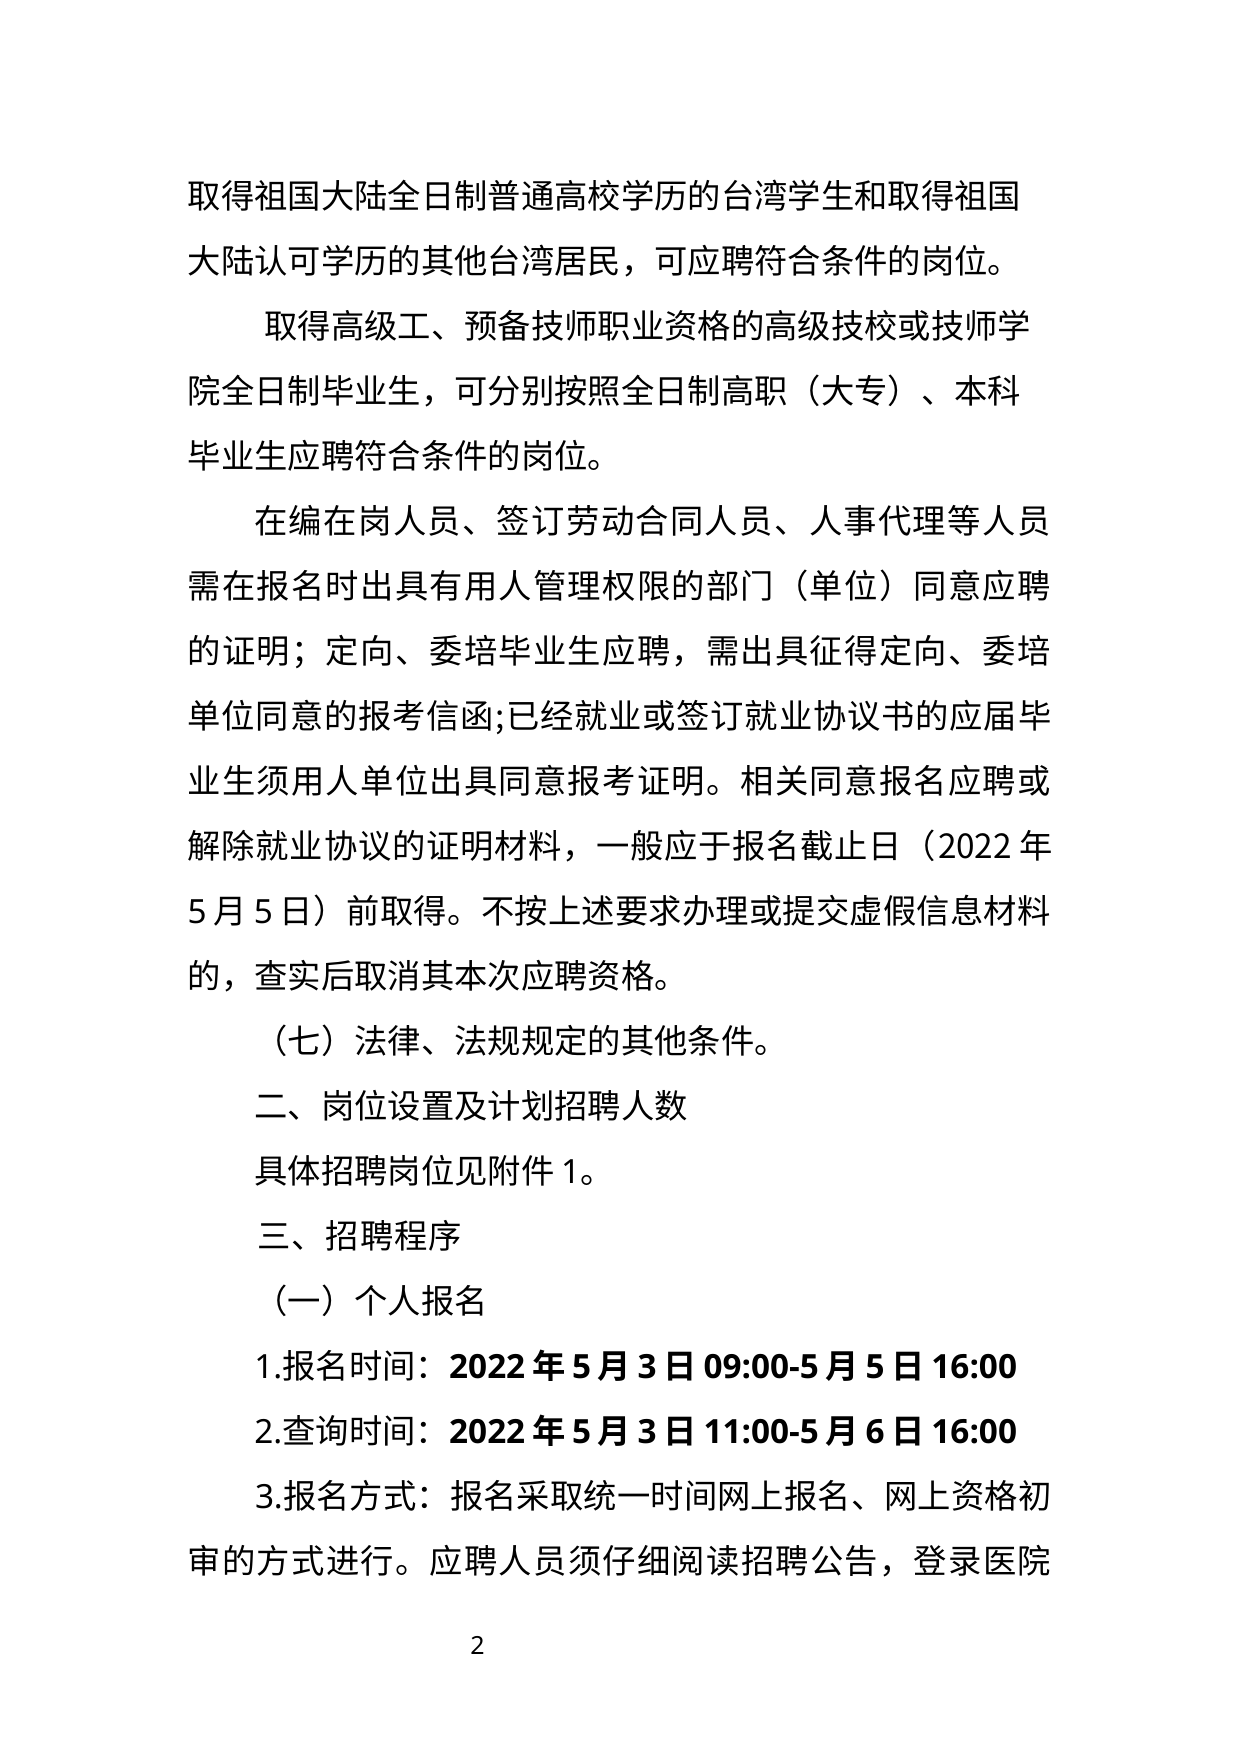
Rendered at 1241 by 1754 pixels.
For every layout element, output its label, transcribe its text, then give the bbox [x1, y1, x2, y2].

text 三、招聘程序 [187, 1202, 1053, 1267]
text 二、岗位设置及计划招聘人数 [187, 1072, 1053, 1137]
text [187, 1462, 1053, 1592]
text （一）个人报名 [187, 1267, 1053, 1332]
text 取得高级工、预备技师职业资格的高级技校或技师学院全日制毕业生，可分别按照全日制高职（大专）、本科毕业生应聘符合条件的岗位。 [187, 292, 1053, 487]
text 2.查询时间：2022年5月3日11:00-5月6日16:00 [187, 1397, 1053, 1462]
text （七）法律、法规规定的其他条件。 [187, 1007, 1053, 1072]
text 1.报名时间：2022年5月3日09:00-5月5日16:00 [187, 1332, 1053, 1397]
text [187, 162, 1053, 292]
text 在编在岗人员、签订劳动合同人员、人事代理等人员需在报名时出具有用人管理权限的部门（单位）同意应聘的证明；定向、委培毕业生应聘，需出具征得定向、委培单位同意的报考信函;已经就业或签订就业协议书的应届毕业生须用人单位出具同意报考证明。相关同意报名应聘或解除就业协议的证明材料，一般应于报名截止日（2022年5月5日）前取得。不按上述要求办理或提交虚假信息材料的，查实后取消其本次应聘资格。 [187, 487, 1053, 1007]
text 具体招聘岗位见附件1。 [187, 1137, 1053, 1202]
